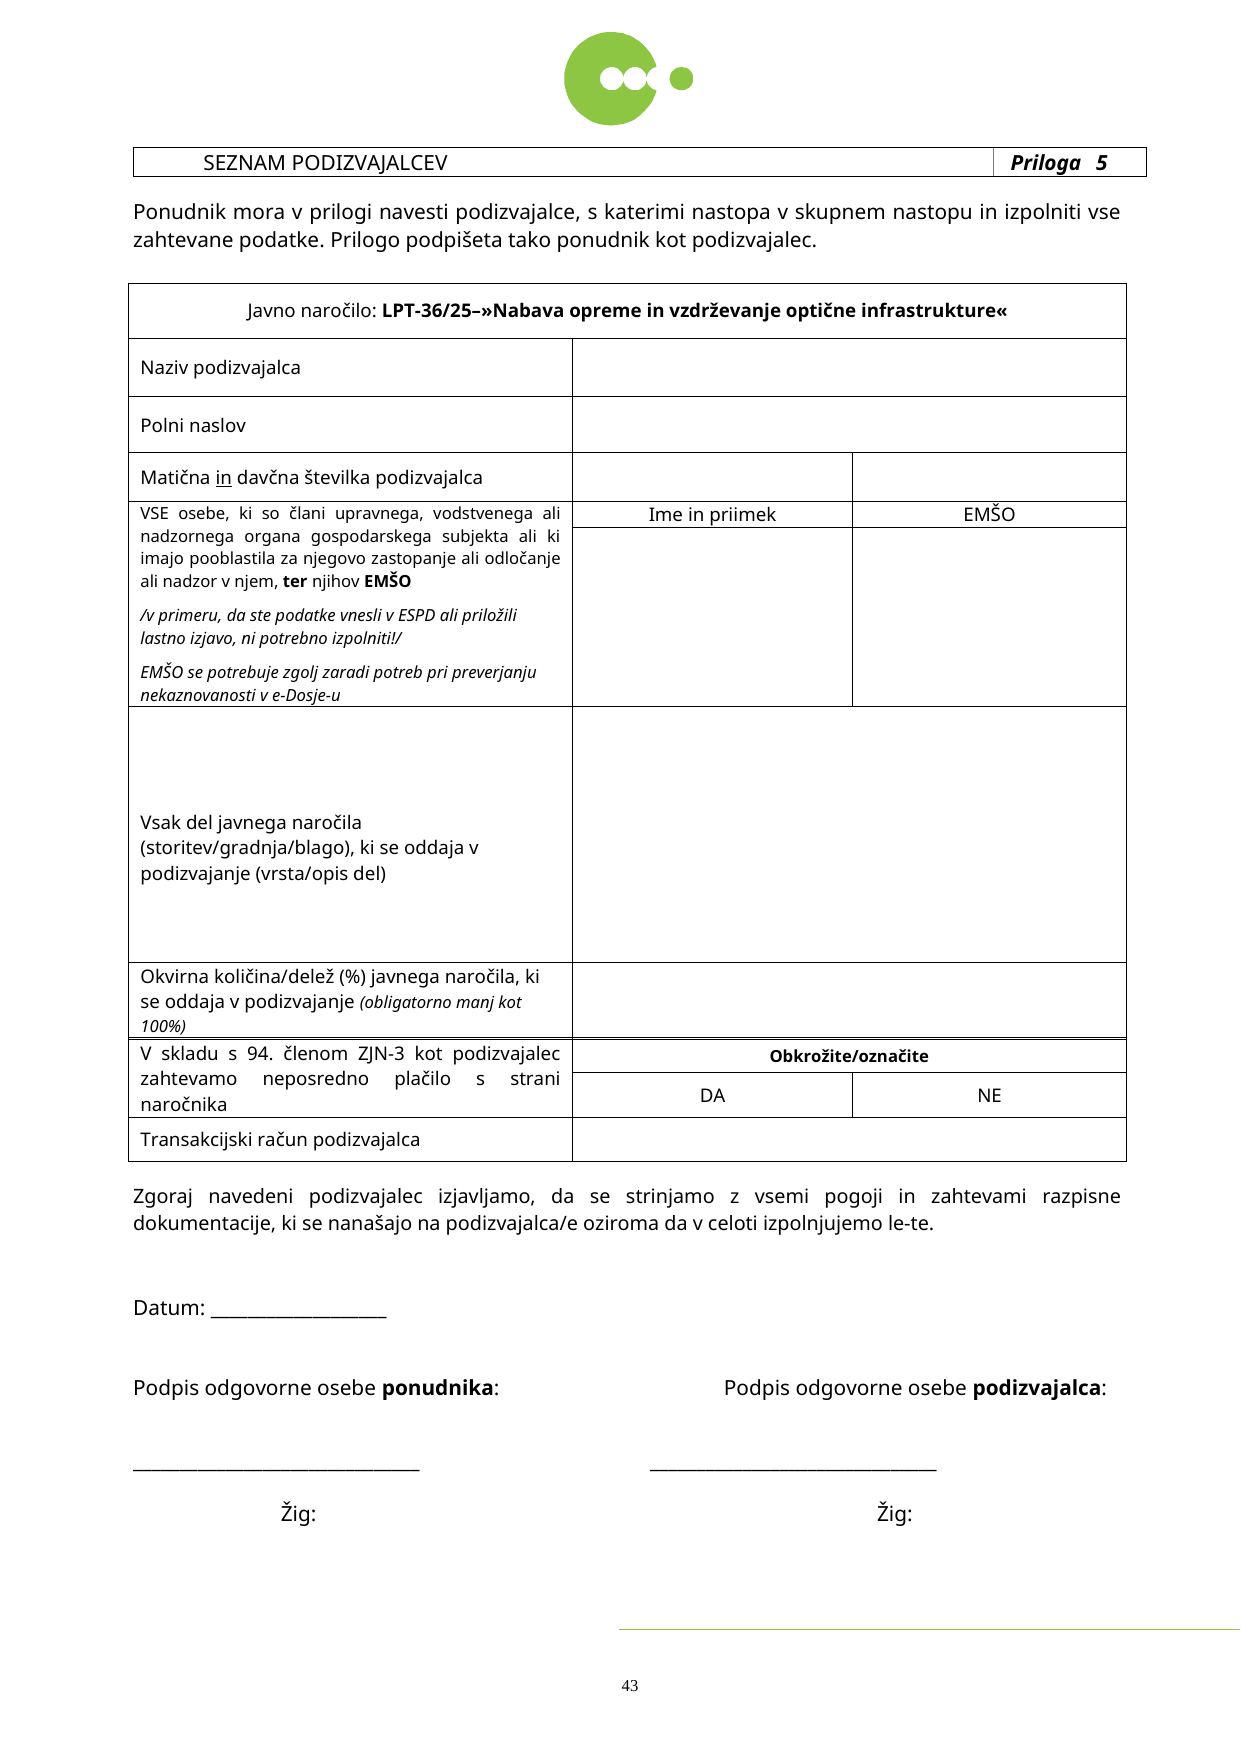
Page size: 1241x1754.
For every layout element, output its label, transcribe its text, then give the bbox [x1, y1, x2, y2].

table_header Javno naročilo: LPT-36/25–»Nabava opreme in vzdrževanje optične infrastrukture« [129, 284, 1126, 338]
text Datum: ___________________ [133, 1293, 1122, 1321]
table_cell V skladu s 94. členom ZJN-3 kot podizvajalec zahtevamo neposredno plačilo s strani naročnika [129, 1040, 572, 1117]
table_header Priloga [994, 148, 1088, 176]
table_cell Vsak del javnega naročila (storitev/gradnja/blago), ki se oddaja v podizvajanje (vrsta/opis del) [129, 707, 572, 962]
table_cell VSE osebe, ki so člani upravnega, vodstvenega ali nadzornega organa gospodarskega subjekta ali ki imajo pooblastila za njegovo zastopanje ali odločanje ali nadzor v njem, ter njihov EMŠO /v primeru, da ste podatke vnesli v ESPD ali priložili lastno izjavo, ni potrebno izpolniti!/ EMŠO se potrebuje zgolj zaradi potreb pri preverjanju nekaznovanosti v e-Dosje-u [129, 502, 572, 706]
table_cell Ime in priimek [573, 502, 852, 527]
table_cell [573, 453, 852, 501]
table_cell [573, 1118, 1126, 1161]
text Podpis odgovorne osebe ponudnika: Podpis odgovorne osebe podizvajalca: [133, 1373, 1122, 1401]
table_cell [573, 707, 1126, 962]
table_header SEZNAM PODIZVAJALCEV [196, 148, 993, 176]
text Zgoraj navedeni podizvajalec izjavljamo, da se strinjamo z vsemi pogoji in zahtevami razpisne dokumentacije, ki se nanašajo na podizvajalca/e oziroma da v celoti izpolnjujemo le-te. [133, 1182, 1122, 1236]
table_cell Transakcijski račun podizvajalca [129, 1118, 572, 1161]
table_cell [853, 453, 1126, 501]
table_cell NE [853, 1073, 1126, 1117]
table_header [134, 148, 196, 176]
table_cell Polni naslov [129, 397, 572, 452]
table_header 5 [1089, 148, 1146, 176]
table_cell [573, 528, 852, 706]
table_cell Naziv podizvajalca [129, 339, 572, 396]
text Ponudnik mora v prilogi navesti podizvajalce, s katerimi nastopa v skupnem nastopu in izpolniti vse zahtevane podatke. Prilogo podpišeta tako ponudnik kot podizvajalec. [133, 197, 1122, 254]
table_cell [853, 528, 1126, 706]
table_cell [573, 397, 1126, 452]
table_cell Matična in davčna številka podizvajalca [129, 453, 572, 501]
table_cell Obkrožite/označite [573, 1040, 1126, 1072]
table_cell [573, 963, 1126, 1037]
table_cell Okvirna količina/delež (%) javnega naročila, ki se oddaja v podizvajanje (obligatorno manj kot 100%) [129, 963, 572, 1037]
table_cell [573, 339, 1126, 396]
table_cell EMŠO [853, 502, 1126, 527]
table_cell DA [573, 1073, 852, 1117]
text _______________________________ _______________________________ [133, 1446, 1122, 1475]
text Žig: Žig: [133, 1499, 1122, 1527]
